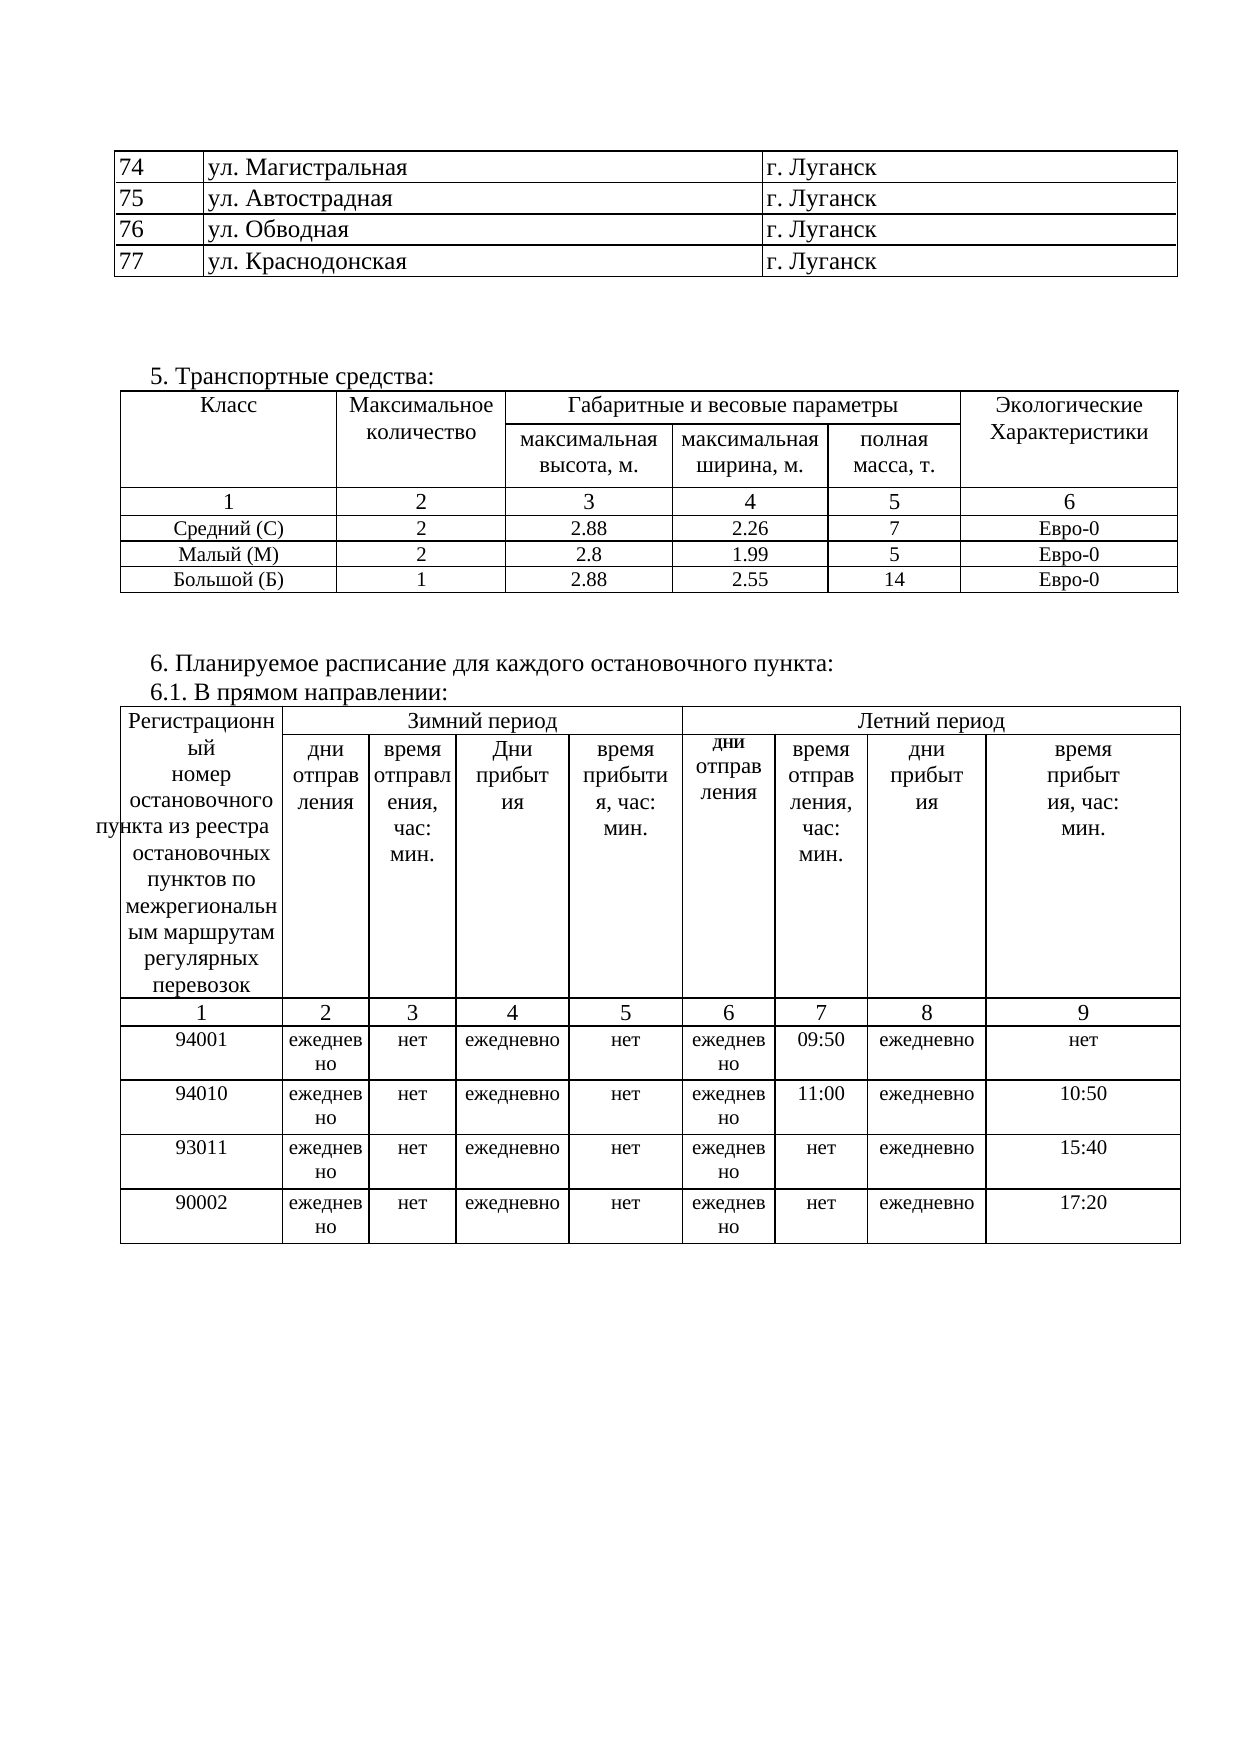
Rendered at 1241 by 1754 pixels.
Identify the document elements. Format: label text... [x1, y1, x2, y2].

table_cell г. Луганск [763, 244, 1177, 276]
table_cell 5 [570, 999, 682, 1025]
table_cell 14 [829, 567, 960, 591]
table_cell ежедневно [457, 1190, 568, 1242]
table_cell Дни прибыт ия [457, 735, 568, 997]
table_cell ежедневно [283, 1027, 368, 1079]
table_cell ежедневно [868, 1135, 985, 1188]
table_cell 3 [370, 999, 455, 1025]
table_cell 7 [829, 516, 960, 540]
table_cell 2.8 [506, 542, 672, 566]
table_cell 4 [457, 999, 568, 1025]
table_cell ул. Обводная [204, 215, 762, 244]
table_cell ежедневно [868, 1081, 985, 1134]
table_cell 2 [283, 999, 368, 1025]
table_cell 11:00 [776, 1081, 867, 1134]
table_cell полная масса, т. [829, 425, 960, 487]
table_cell 1 [337, 567, 505, 591]
table_cell 3 [506, 488, 672, 514]
table_cell 4 [673, 488, 827, 514]
table_cell нет [370, 1027, 455, 1079]
table_cell ежедневно [283, 1190, 368, 1242]
table_header Зимний период [283, 707, 682, 733]
table_cell Малый (М) [121, 542, 336, 566]
table_cell 2 [337, 488, 505, 514]
table_cell г. Луганск [763, 213, 1177, 244]
table_cell ежедневно [683, 1190, 774, 1242]
table_cell 75 [115, 183, 203, 213]
table_cell Средний (С) [121, 516, 336, 540]
table_cell ежедневно [283, 1081, 368, 1134]
text 6.1. В прямом направлении: [150, 677, 1090, 706]
table_cell 1 [121, 999, 282, 1025]
table_cell 09:50 [776, 1027, 867, 1079]
table_cell время прибыт ия, час: мин. [987, 735, 1180, 997]
table_cell ежедневно [868, 1190, 985, 1242]
table_header Регистрационный номер остановочного пункта из реестра остановочных пунктов по межрегиональным маршрутам регулярных перевозок [121, 707, 282, 997]
table_header Экологические Характеристики [961, 392, 1177, 487]
table_cell ежедневно [283, 1135, 368, 1188]
table_cell дни прибыт ия [868, 735, 985, 997]
table_cell 17:20 [987, 1190, 1180, 1242]
table_cell дни отправ ления [283, 735, 368, 997]
table_cell 77 [115, 245, 203, 276]
table_cell ДНИ отправ ления [683, 735, 774, 997]
table_header Максимальное количество [337, 392, 505, 487]
table_cell 94010 [121, 1081, 282, 1134]
table_cell Евро-0 [961, 516, 1177, 540]
table_cell 2.26 [673, 516, 827, 540]
table_cell нет [776, 1135, 867, 1188]
table_cell 74 [115, 152, 203, 181]
table_cell нет [570, 1190, 682, 1242]
table_cell ежедневно [868, 1027, 985, 1079]
table_cell нет [570, 1135, 682, 1188]
table_cell время отправ ления, час: мин. [776, 735, 867, 997]
table_cell нет [570, 1081, 682, 1134]
table_cell 2.55 [673, 567, 827, 591]
table_cell 8 [868, 999, 985, 1025]
table_cell 7 [776, 999, 867, 1025]
table_cell ул. Краснодонская [204, 246, 762, 276]
table_cell время прибыти я, час: мин. [570, 735, 682, 997]
table_cell 2.88 [506, 567, 672, 591]
table_cell время отправл ения, час: мин. [370, 735, 455, 997]
table_header Летний период [683, 707, 1180, 733]
table_cell 10:50 [987, 1081, 1180, 1134]
table_cell нет [370, 1081, 455, 1134]
table_cell ежедневно [683, 1027, 774, 1079]
table_cell 1 [121, 488, 336, 514]
table_cell ул. Автострадная [204, 183, 762, 213]
table_cell 6 [961, 488, 1177, 514]
table_cell нет [987, 1027, 1180, 1079]
table_cell Евро-0 [961, 567, 1177, 591]
table_cell нет [776, 1190, 867, 1242]
table_cell Большой (Б) [121, 567, 336, 591]
table_cell ул. Магистральная [204, 152, 762, 181]
table_cell ежедневно [457, 1135, 568, 1188]
table_cell г. Луганск [763, 152, 1177, 181]
table_cell 76 [115, 214, 203, 244]
table_cell 5 [829, 542, 960, 566]
table_cell нет [370, 1135, 455, 1188]
table_cell 93011 [121, 1135, 282, 1188]
table_cell 9 [987, 999, 1180, 1025]
table_cell нет [370, 1190, 455, 1242]
table_cell 1.99 [673, 542, 827, 566]
table_cell 5 [829, 488, 960, 514]
table_cell 2 [337, 516, 505, 540]
table_header Класс [121, 392, 336, 487]
table_cell ежедневно [683, 1135, 774, 1188]
table_cell 2 [337, 542, 505, 566]
table_cell ежедневно [457, 1081, 568, 1134]
table_cell 15:40 [987, 1135, 1180, 1188]
table_cell ежедневно [457, 1027, 568, 1079]
table_cell 6 [683, 999, 774, 1025]
table_cell максимальная ширина, м. [673, 425, 827, 487]
table_cell Евро-0 [961, 542, 1177, 566]
table_cell ежедневно [683, 1081, 774, 1134]
table_cell максимальная высота, м. [506, 425, 672, 487]
table_cell нет [570, 1027, 682, 1079]
text 5. Транспортные средства: [150, 361, 1090, 390]
table_cell 90002 [121, 1190, 282, 1242]
table_cell 94001 [121, 1027, 282, 1079]
table_cell г. Луганск [763, 181, 1177, 213]
table_header Габаритные и весовые параметры [506, 392, 960, 423]
text 6. Планируемое расписание для каждого остановочного пункта: [150, 648, 1090, 677]
table_cell 2.88 [506, 516, 672, 540]
